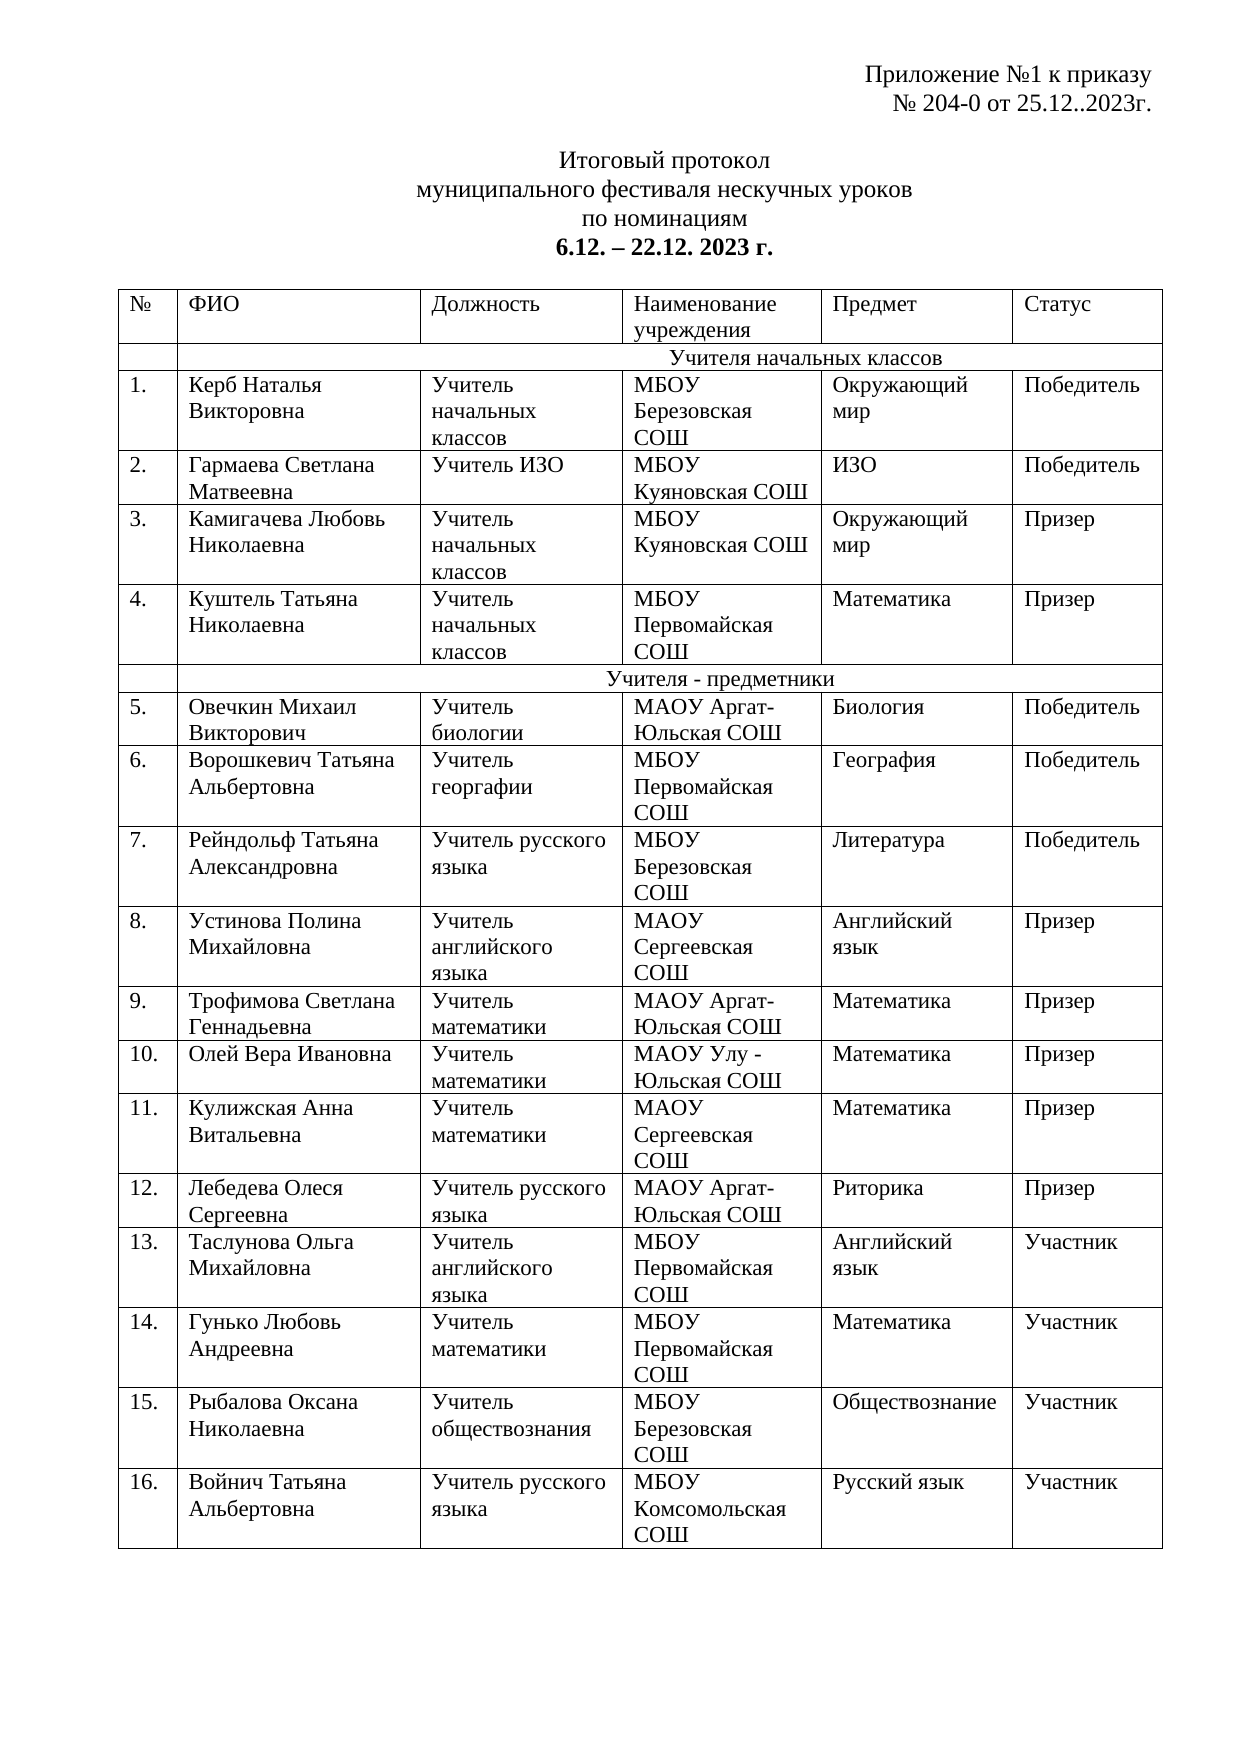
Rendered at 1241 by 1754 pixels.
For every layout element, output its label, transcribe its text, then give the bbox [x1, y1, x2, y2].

table_cell Учитель русского языка [421, 827, 622, 906]
table_cell Русский язык [822, 1469, 1012, 1547]
table_cell Гунько Любовь Андреевна [178, 1308, 420, 1387]
table_cell Математика [822, 1308, 1012, 1387]
text 6.12. – 22.12. 2023 г. [177, 232, 1152, 260]
table_cell Обществознание [822, 1388, 1012, 1467]
table_cell 9. [119, 987, 177, 1039]
table_cell Участник [1013, 1308, 1162, 1387]
table_cell МАОУ Аргат-Юльская СОШ [623, 693, 821, 745]
table_cell Учителя начальных классов [178, 344, 1162, 370]
table_cell [119, 344, 177, 370]
table_cell 13. [119, 1228, 177, 1307]
table_cell 2. [119, 451, 177, 504]
table_cell МАОУ Сергеевская СОШ [623, 907, 821, 986]
table_cell Призер [1013, 1041, 1162, 1093]
table_cell Английский язык [822, 1228, 1012, 1307]
table_cell Войнич Татьяна Альбертовна [178, 1469, 420, 1547]
table_cell Участник [1013, 1388, 1162, 1467]
table_cell Математика [822, 1094, 1012, 1173]
table_cell Кулижская Анна Витальевна [178, 1094, 420, 1173]
table_cell Рейндольф Татьяна Александровна [178, 827, 420, 906]
table_cell Победитель [1013, 827, 1162, 906]
table_cell 14. [119, 1308, 177, 1387]
table_cell МАОУ Аргат-Юльская СОШ [623, 987, 821, 1039]
table_cell [119, 665, 177, 692]
table_cell Учитель начальных классов [421, 371, 622, 450]
table_cell Трофимова Светлана Геннадьевна [178, 987, 420, 1039]
table_cell Устинова Полина Михайловна [178, 907, 420, 986]
table_cell МБОУ Куяновская СОШ [623, 505, 821, 584]
table_cell Таслунова Ольга Михайловна [178, 1228, 420, 1307]
table_cell МБОУ Первомайская СОШ [623, 1308, 821, 1387]
table_cell 5. [119, 693, 177, 745]
text № 204-0 от 25.12..2023г. [177, 88, 1152, 117]
table_cell Английский язык [822, 907, 1012, 986]
table_cell Учитель математики [421, 1308, 622, 1387]
table_cell Призер [1013, 1094, 1162, 1173]
text Итоговый протокол [177, 145, 1152, 174]
table_header № [119, 290, 177, 343]
table_cell Учитель русского языка [421, 1174, 622, 1227]
table_cell Участник [1013, 1469, 1162, 1547]
table_cell Призер [1013, 987, 1162, 1039]
table_cell Учитель ИЗО [421, 451, 622, 504]
table_cell Олей Вера Ивановна [178, 1041, 420, 1093]
table_header ФИО [178, 290, 420, 343]
table_cell 11. [119, 1094, 177, 1173]
table_cell 12. [119, 1174, 177, 1227]
table_cell Победитель [1013, 451, 1162, 504]
table_cell Математика [822, 1041, 1012, 1093]
table_cell МБОУ Комсомольская СОШ [623, 1469, 821, 1547]
table_cell Куштель Татьяна Николаевна [178, 585, 420, 664]
table_cell МБОУ Первомайская СОШ [623, 1228, 821, 1307]
table_cell Призер [1013, 505, 1162, 584]
table_header Предмет [822, 290, 1012, 343]
table_cell 10. [119, 1041, 177, 1093]
table_cell Призер [1013, 1174, 1162, 1227]
table_cell Учитель обществознания [421, 1388, 622, 1467]
table_cell МБОУ Березовская СОШ [623, 827, 821, 906]
table_cell МАОУ Сергеевская СОШ [623, 1094, 821, 1173]
table_cell Риторика [822, 1174, 1012, 1227]
table_cell Победитель [1013, 693, 1162, 745]
text муниципального фестиваля нескучных уроков [177, 174, 1152, 203]
table_header Статус [1013, 290, 1162, 343]
table_cell МБОУ Первомайская СОШ [623, 746, 821, 826]
table_cell МБОУ Первомайская СОШ [623, 585, 821, 664]
table_cell Овечкин Михаил Викторович [178, 693, 420, 745]
table_cell Победитель [1013, 746, 1162, 826]
table_cell 8. [119, 907, 177, 986]
table_cell Учитель английского языка [421, 1228, 622, 1307]
table_cell 16. [119, 1469, 177, 1547]
table_cell Керб Наталья Викторовна [178, 371, 420, 450]
table_cell 7. [119, 827, 177, 906]
table_cell Камигачева Любовь Николаевна [178, 505, 420, 584]
table_cell 15. [119, 1388, 177, 1467]
table_cell Участник [1013, 1228, 1162, 1307]
table_cell Учитель русского языка [421, 1469, 622, 1547]
table_cell Рыбалова Оксана Николаевна [178, 1388, 420, 1467]
table_cell МАОУ Улу -Юльская СОШ [623, 1041, 821, 1093]
table_cell Учитель биологии [421, 693, 622, 745]
table_cell МБОУ Березовская СОШ [623, 371, 821, 450]
table_cell Математика [822, 585, 1012, 664]
table_cell МБОУ Березовская СОШ [623, 1388, 821, 1467]
text Приложение №1 к приказу [177, 59, 1152, 88]
table_header Должность [421, 290, 622, 343]
table_cell Математика [822, 987, 1012, 1039]
table_cell Учитель георгафии [421, 746, 622, 826]
table_cell Учителя - предметники [178, 665, 1162, 692]
table_cell Учитель математики [421, 1094, 622, 1173]
table_header Наименование учреждения [623, 290, 821, 343]
table_cell Литература [822, 827, 1012, 906]
table_cell Окружающий мир [822, 505, 1012, 584]
table_cell Призер [1013, 907, 1162, 986]
text по номинациям [177, 203, 1152, 232]
table_cell ИЗО [822, 451, 1012, 504]
table_cell 3. [119, 505, 177, 584]
table_cell 1. [119, 371, 177, 450]
table_cell Учитель начальных классов [421, 505, 622, 584]
table_cell Учитель английского языка [421, 907, 622, 986]
table_cell Призер [1013, 585, 1162, 664]
table_cell Лебедева Олеся Сергеевна [178, 1174, 420, 1227]
table_cell Ворошкевич Татьяна Альбертовна [178, 746, 420, 826]
table_cell География [822, 746, 1012, 826]
table_cell МАОУ Аргат-Юльская СОШ [623, 1174, 821, 1227]
table_cell МБОУ Куяновская СОШ [623, 451, 821, 504]
table_cell Учитель математики [421, 987, 622, 1039]
table_cell Окружающий мир [822, 371, 1012, 450]
table_cell Учитель начальных классов [421, 585, 622, 664]
table_cell Гармаева Светлана Матвеевна [178, 451, 420, 504]
table_cell 4. [119, 585, 177, 664]
table_cell Учитель математики [421, 1041, 622, 1093]
table_cell Биология [822, 693, 1012, 745]
table_cell 6. [119, 746, 177, 826]
table_cell Победитель [1013, 371, 1162, 450]
